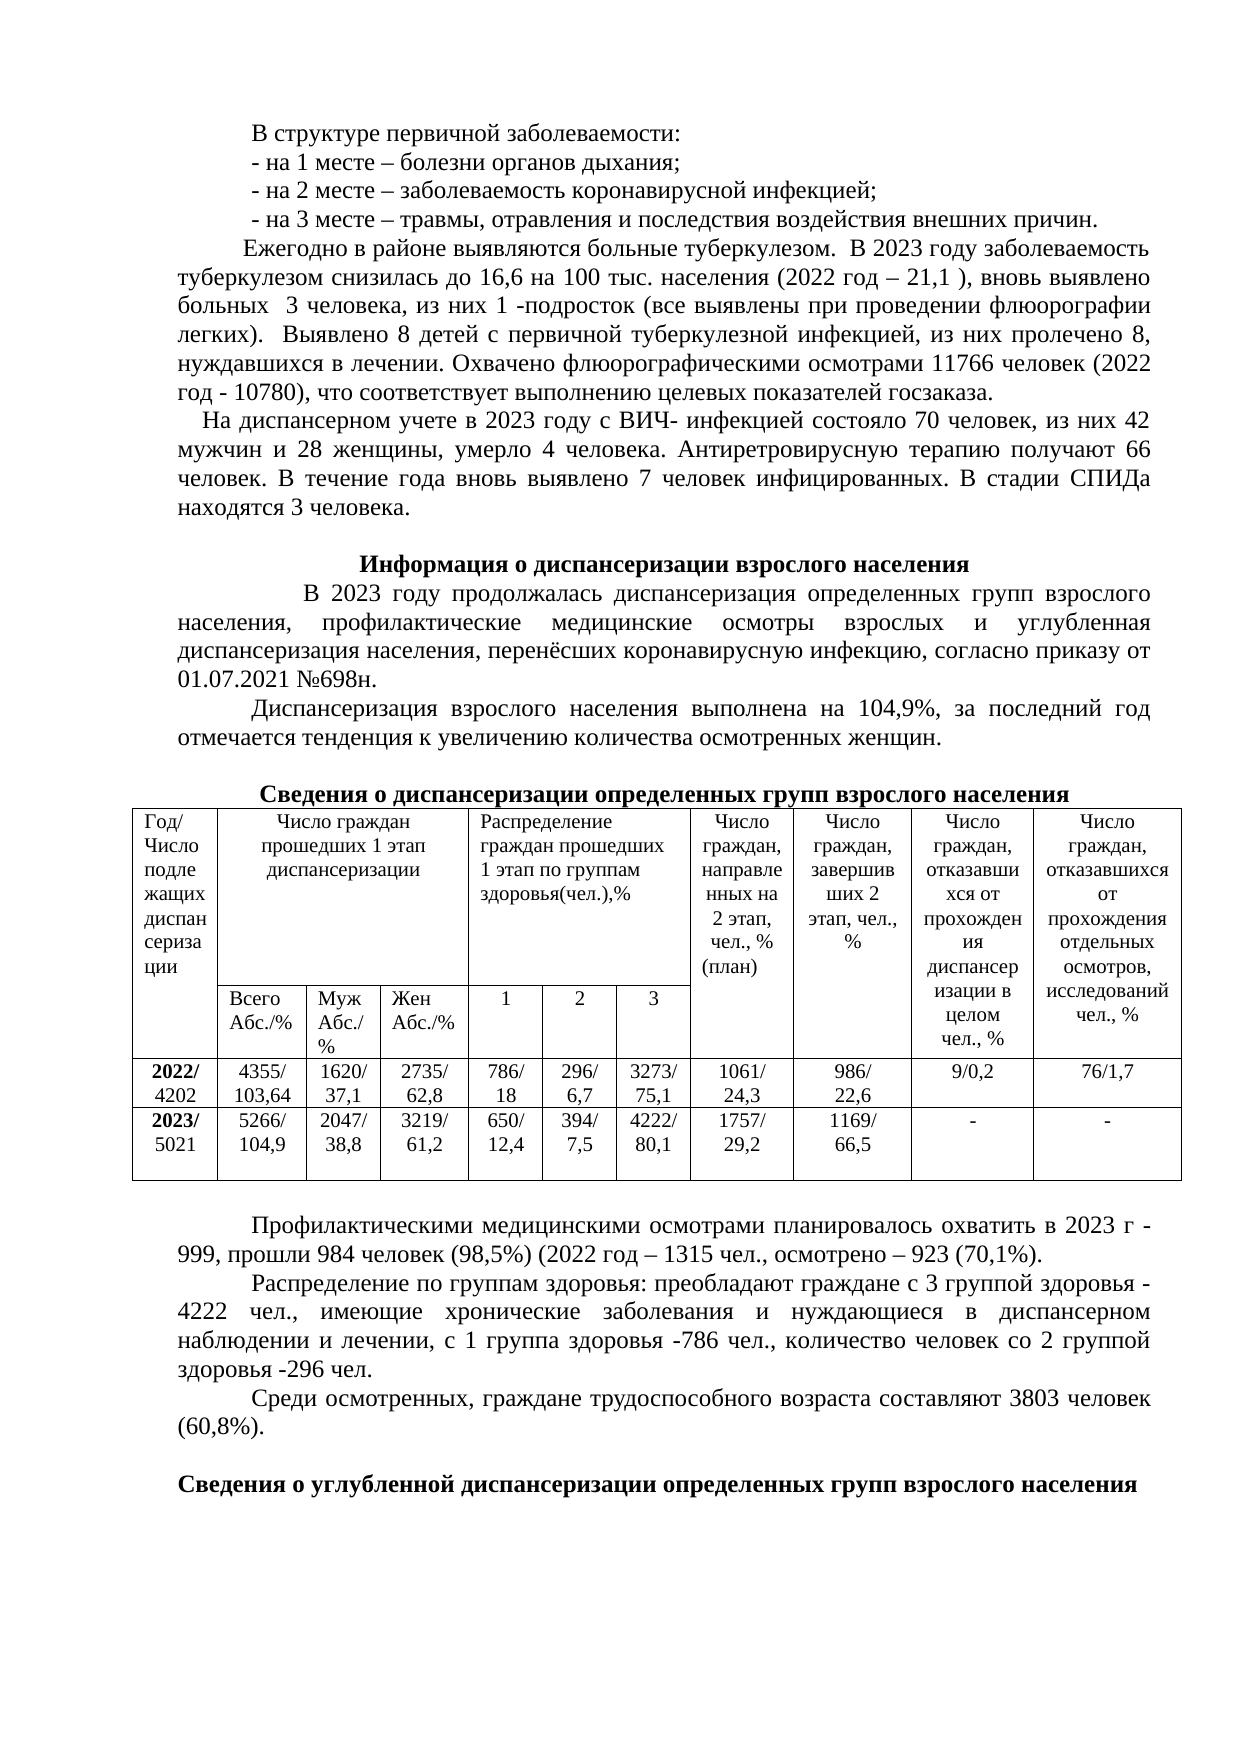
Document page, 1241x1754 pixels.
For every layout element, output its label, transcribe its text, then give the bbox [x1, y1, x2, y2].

table_cell - [1034, 1108, 1181, 1180]
text Сведения о углубленной диспансеризации определенных групп взрослого населения [177, 1469, 1152, 1498]
table_cell 2022/ 4202 [133, 1059, 217, 1107]
table_cell Жен Абс./% [381, 986, 468, 1058]
text В структуре первичной заболеваемости: [177, 118, 1152, 147]
table_cell 2047/38,8 [307, 1108, 380, 1180]
text Среди осмотренных, граждане трудоспособного возраста составляют 3803 человек (60,8%). [177, 1383, 1152, 1440]
table_cell 296/ 6,7 [543, 1059, 616, 1107]
text Распределение по группам здоровья: преобладают граждане с 3 группой здоровья - 4222 чел., имеющие хронические заболевания и нуждающиеся в диспансерном наблюдении и лечении, с 1 группа здоровья -786 чел., количество человек со 2 группой здоровья -296 чел. [177, 1268, 1152, 1383]
text Информация о диспансеризации взрослого населения [177, 549, 1152, 578]
table_cell 650/ 12,4 [469, 1108, 542, 1180]
table_cell 786/ 18 [469, 1059, 542, 1107]
table_cell - [912, 1108, 1033, 1180]
text На диспансерном учете в 2023 году с ВИЧ- инфекцией состояло 70 человек, из них 42 мужчин и 28 женщины, умерло 4 человека. Антиретровирусную терапию получают 66 человек. В течение года вновь выявлено 7 человек инфицированных. В стадии СПИДа находятся 3 человека. [177, 406, 1152, 521]
table_cell 2 [543, 986, 616, 1058]
table_cell 4355/ 103,64 [218, 1059, 306, 1107]
table_cell 2023/ 5021 [133, 1108, 217, 1180]
table_header Год/ Число подлежащих диспансеризации [133, 809, 217, 1058]
text В 2023 году продолжалась диспансеризация определенных групп взрослого населения, профилактические медицинские осмотры взрослых и углубленная диспансеризация населения, перенёсших коронавирусную инфекцию, согласно приказу от 01.07.2021 №698н. [177, 578, 1152, 693]
table_cell 1 [469, 986, 542, 1058]
text - на 2 месте – заболеваемость коронавирусной инфекцией; [177, 176, 1152, 204]
text Профилактическими медицинскими осмотрами планировалось охватить в 2023 г -999, прошли 984 человек (98,5%) (2022 год – 1315 чел., осмотрено – 923 (70,1%). [177, 1210, 1152, 1268]
table_header Число граждан, отказавшихся от прохождения отдельных осмотров, исследований чел., % [1034, 809, 1181, 1058]
table_cell 394/ 7,5 [543, 1108, 616, 1180]
table_header Число граждан прошедших 1 этап диспансеризации [218, 809, 468, 985]
table_cell 3273/75,1 [617, 1059, 690, 1107]
table_cell 1169/ 66,5 [794, 1108, 911, 1180]
text Сведения о диспансеризации определенных групп взрослого населения [177, 779, 1152, 808]
table_cell 2735/ 62,8 [381, 1059, 468, 1107]
table_cell 5266/ 104,9 [218, 1108, 306, 1180]
text Диспансеризация взрослого населения выполнена на 104,9%, за последний год отмечается тенденция к увеличению количества осмотренных женщин. [177, 693, 1152, 751]
table_cell Муж Абс./% [307, 986, 380, 1058]
table_cell 76/1,7 [1034, 1059, 1181, 1107]
text - на 1 месте – болезни органов дыхания; [177, 147, 1152, 176]
table_cell 986/ 22,6 [794, 1059, 911, 1107]
table_cell 4222/80,1 [617, 1108, 690, 1180]
table_cell 1061/ 24,3 [691, 1059, 793, 1107]
table_header Число граждан, направленных на 2 этап, чел., % (план) [691, 809, 793, 1058]
table_header Число граждан, завершивших 2 этап, чел., % [794, 809, 911, 1058]
table_cell 9/0,2 [912, 1059, 1033, 1107]
text - на 3 месте – травмы, отравления и последствия воздействия внешних причин. [177, 204, 1152, 233]
table_cell 1620/37,1 [307, 1059, 380, 1107]
table_cell 3219/ 61,2 [381, 1108, 468, 1180]
table_header Распределение граждан прошедших 1 этап по группам здоровья(чел.),% [469, 809, 690, 985]
table_cell 1757/ 29,2 [691, 1108, 793, 1180]
table_cell 3 [617, 986, 690, 1058]
table_header Число граждан, отказавшихся от прохождения диспансеризации в целом чел., % [912, 809, 1033, 1058]
text Ежегодно в районе выявляются больные туберкулезом. В 2023 году заболеваемость туберкулезом снизилась до 16,6 на 100 тыс. населения (2022 год – 21,1 ), вновь выявлено больных 3 человека, из них 1 -подросток (все выявлены при проведении флюорографии легких). Выявлено 8 детей с первичной туберкулезной инфекцией, из них пролечено 8, нуждавшихся в лечении. Охвачено флюорографическими осмотрами 11766 человек (2022 год - 10780), что соответствует выполнению целевых показателей госзаказа. [177, 233, 1152, 406]
table_cell Всего Абс./% [218, 986, 306, 1058]
